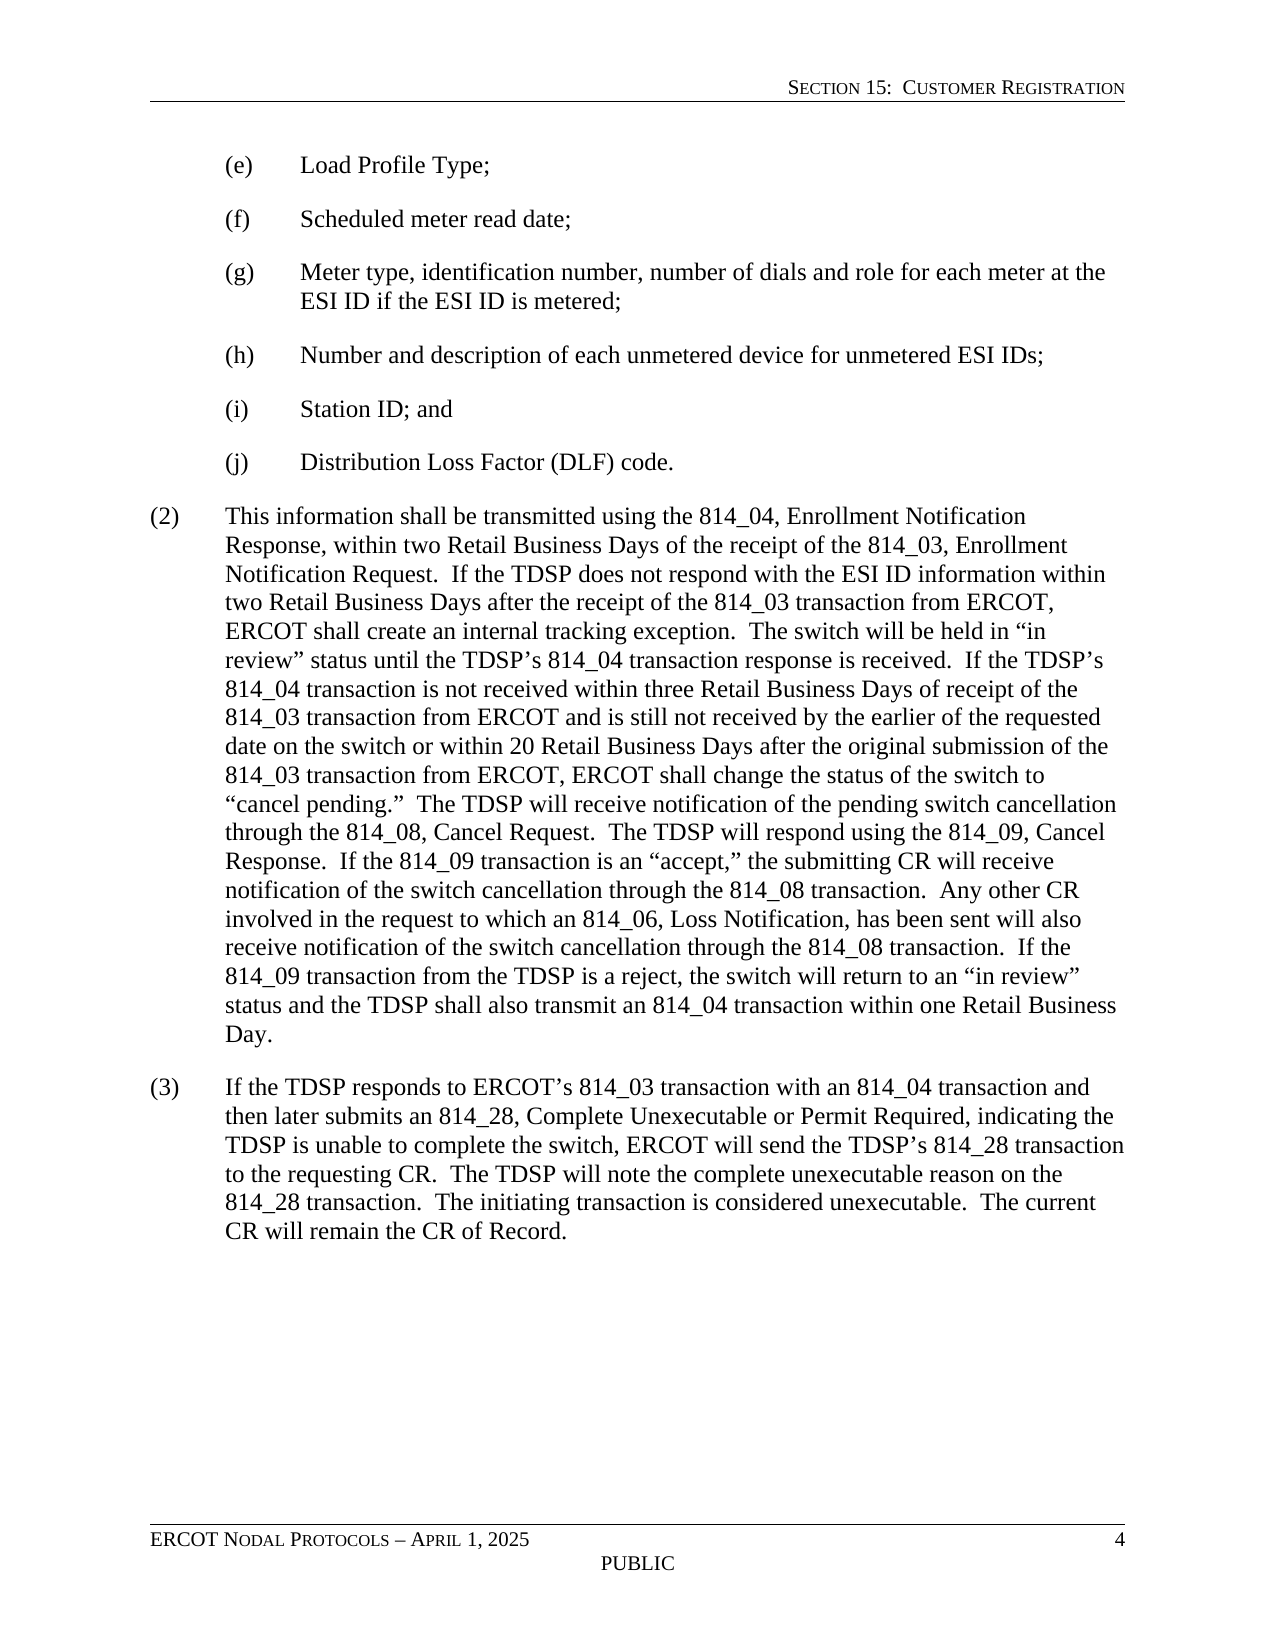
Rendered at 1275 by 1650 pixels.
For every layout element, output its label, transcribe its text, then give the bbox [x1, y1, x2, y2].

list (g) Meter type, identification number, number of dials and role for each meter at the ESI ID if the ESI ID is metered; [225, 257, 1125, 315]
list (f) Scheduled meter read date; [225, 204, 1125, 232]
list (e) Load Profile Type; [225, 150, 1125, 179]
text (2) This information shall be transmitted using the 814_04, Enrollment Notification Response, within two Retail Business Days of the receipt of the 814_03, Enrollment Notification Request. If the TDSP does not respond with the ESI ID information within two Retail Business Days after the receipt of the 814_03 transaction from ERCOT, ERCOT shall create an internal tracking exception. The switch will be held in “in review” status until the TDSP’s 814_04 transaction response is received. If the TDSP’s 814_04 transaction is not received within three Retail Business Days of receipt of the 814_03 transaction from ERCOT and is still not received by the earlier of the requested date on the switch or within 20 Retail Business Days after the original submission of the 814_03 transaction from ERCOT, ERCOT shall change the status of the switch to “cancel pending.” The TDSP will receive notification of the pending switch cancellation through the 814_08, Cancel Request. The TDSP will respond using the 814_09, Cancel Response. If the 814_09 transaction is an “accept,” the submitting CR will receive notification of the switch cancellation through the 814_08 transaction. Any other CR involved in the request to which an 814_06, Loss Notification, has been sent will also receive notification of the switch cancellation through the 814_08 transaction. If the 814_09 transaction from the TDSP is a reject, the switch will return to an “in review” status and the TDSP shall also transmit an 814_04 transaction within one Retail Business Day. [150, 501, 1125, 1047]
list (j) Distribution Loss Factor (DLF) code. [225, 447, 1125, 476]
text (3) If the TDSP responds to ERCOT’s 814_03 transaction with an 814_04 transaction and then later submits an 814_28, Complete Unexecutable or Permit Required, indicating the TDSP is unable to complete the switch, ERCOT will send the TDSP’s 814_28 transaction to the requesting CR. The TDSP will note the complete unexecutable reason on the 814_28 transaction. The initiating transaction is considered unexecutable. The current CR will remain the CR of Record. [150, 1072, 1125, 1245]
list (i) Station ID; and [225, 394, 1125, 422]
list (h) Number and description of each unmetered device for unmetered ESI IDs; [225, 340, 1125, 369]
